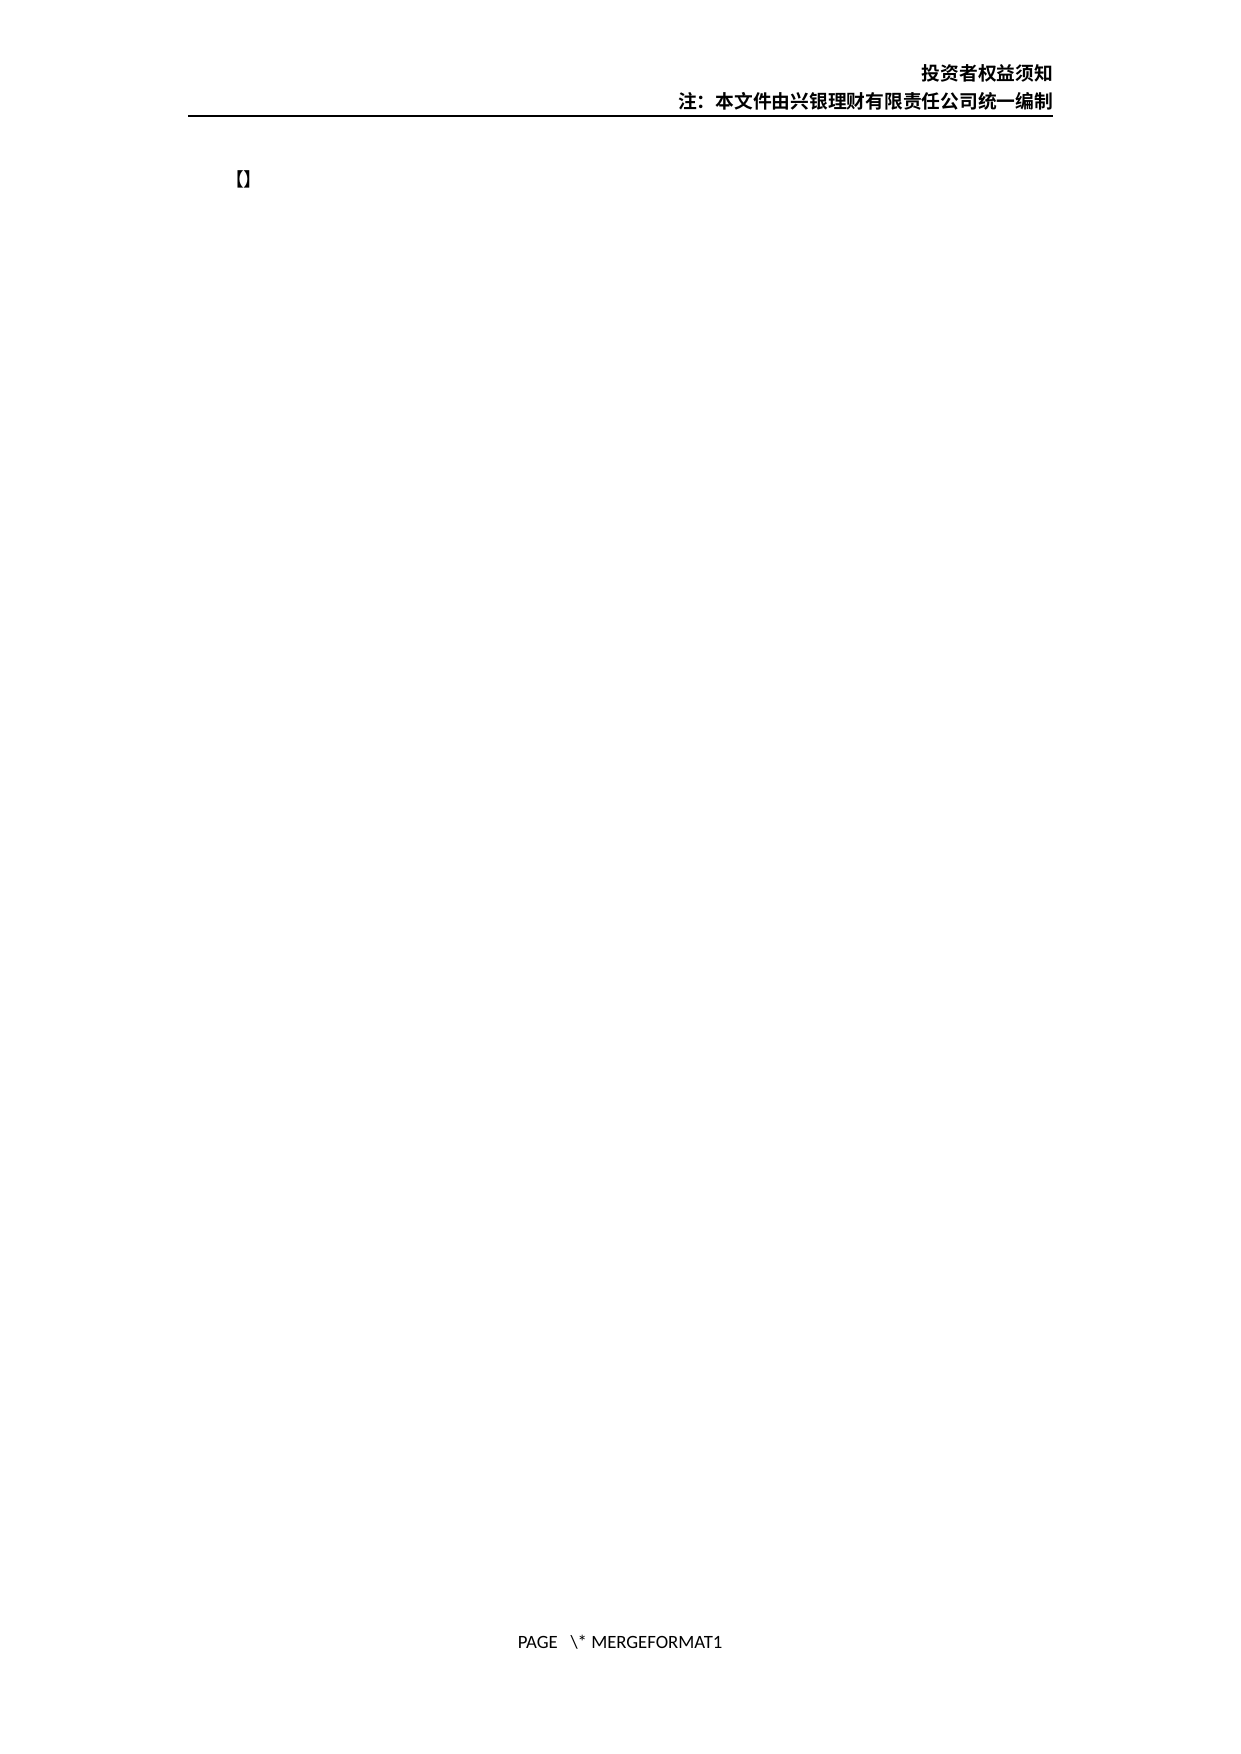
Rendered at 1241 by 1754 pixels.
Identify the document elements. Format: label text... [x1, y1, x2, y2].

text 【】 [187, 162, 1053, 194]
